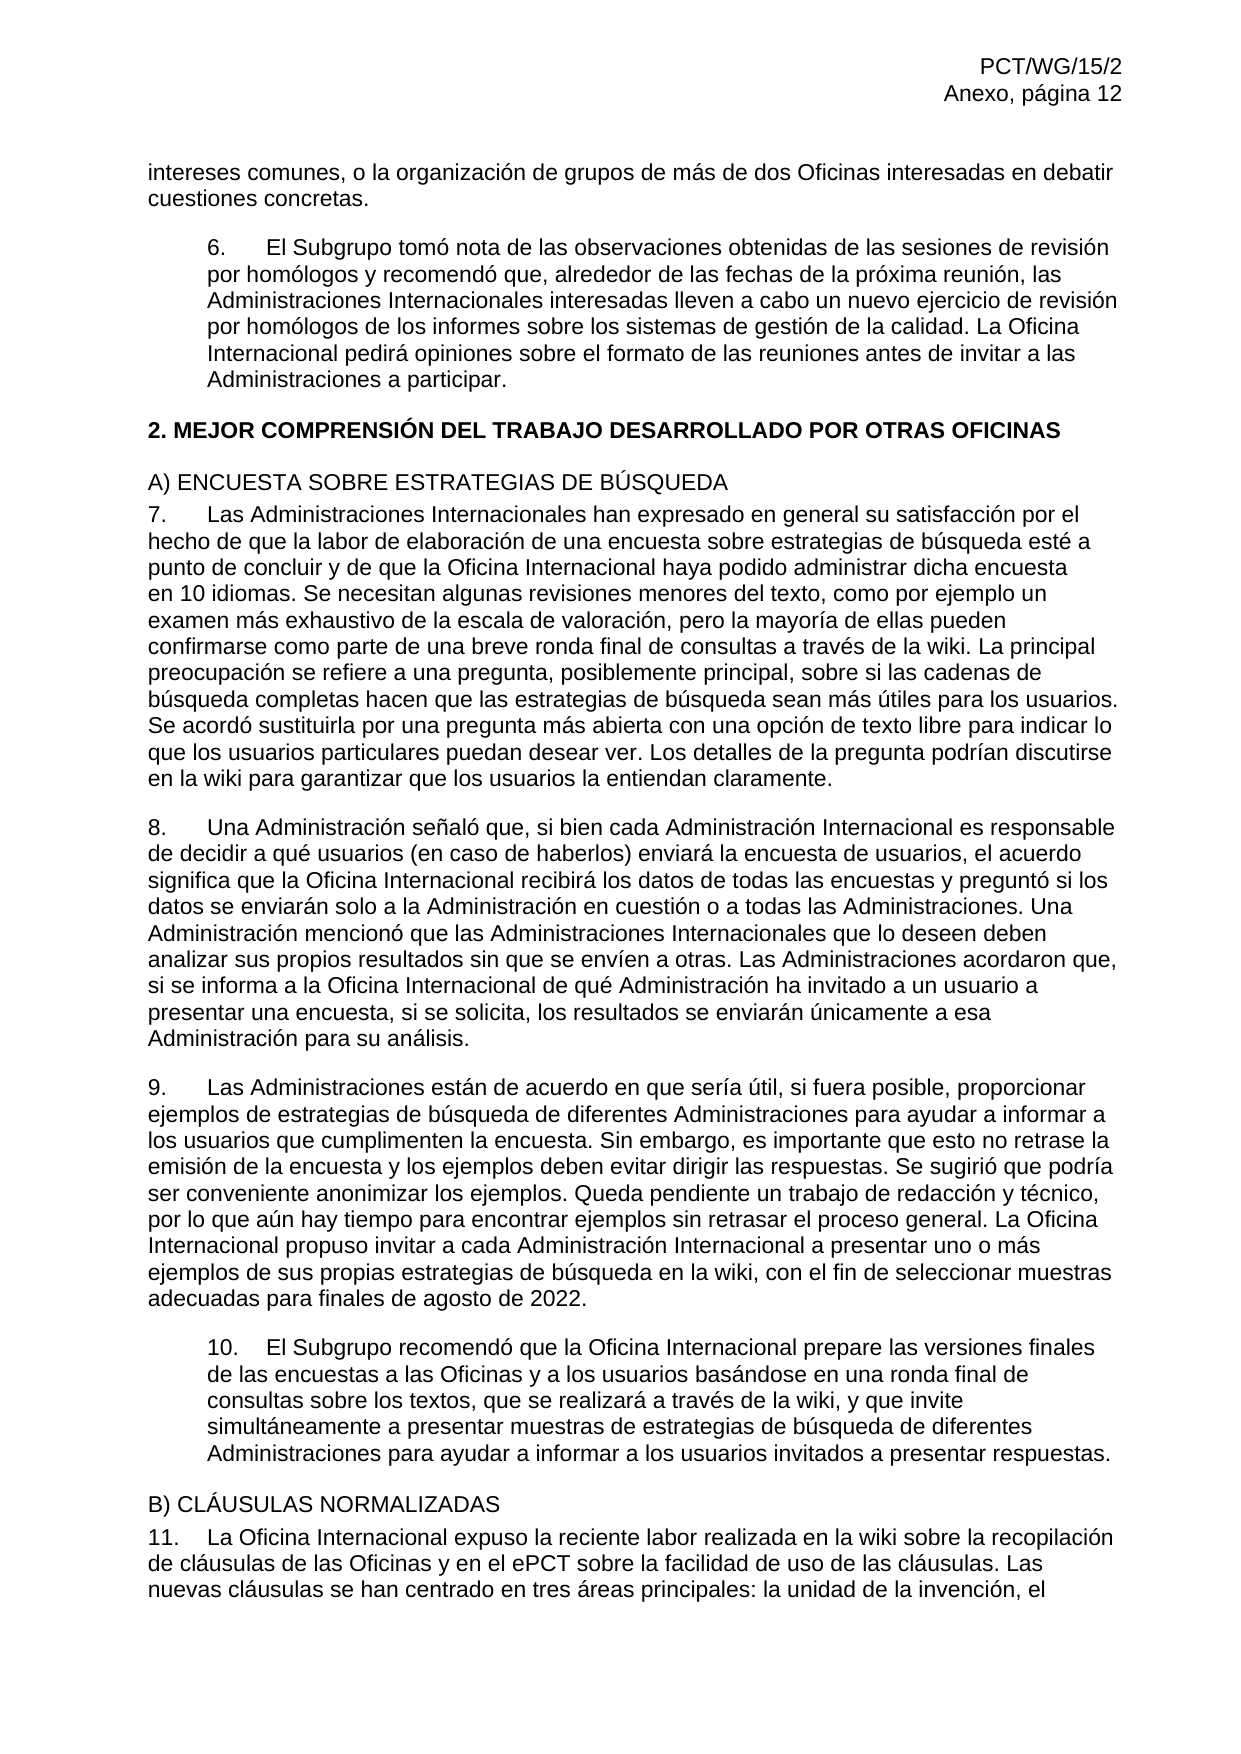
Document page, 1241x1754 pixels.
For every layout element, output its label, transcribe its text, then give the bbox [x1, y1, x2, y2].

text Una Administración señaló que, si bien cada Administración Internacional es responsable de decidir a qué usuarios (en caso de haberlos) enviará la encuesta de usuarios, el acuerdo significa que la Oficina Internacional recibirá los datos de todas las encuestas y preguntó si los datos se enviarán solo a la Administración en cuestión o a todas las Administraciones. Una Administración mencionó que las Administraciones Internacionales que lo deseen deben analizar sus propios resultados sin que se envíen a otras. Las Administraciones acordaron que, si se informa a la Oficina Internacional de qué Administración ha invitado a un usuario a presentar una encuesta, si se solicita, los resultados se enviarán únicamente a esa Administración para su análisis. [148, 814, 1122, 1051]
subtitle b) Cláusulas normalizadas [148, 1491, 1122, 1517]
text Las Administraciones Internacionales han expresado en general su satisfacción por el hecho de que la labor de elaboración de una encuesta sobre estrategias de búsqueda esté a punto de concluir y de que la Oficina Internacional haya podido administrar dicha encuesta en 10 idiomas. Se necesitan algunas revisiones menores del texto, como por ejemplo un examen más exhaustivo de la escala de valoración, pero la mayoría de ellas pueden confirmarse como parte de una breve ronda final de consultas a través de la wiki. La principal preocupación se refiere a una pregunta, posiblemente principal, sobre si las cadenas de búsqueda completas hacen que las estrategias de búsqueda sean más útiles para los usuarios. Se acordó sustituirla por una pregunta más abierta con una opción de texto libre para indicar lo que los usuarios particulares puedan desear ver. Los detalles de la pregunta podrían discutirse en la wiki para garantizar que los usuarios la entiendan claramente. [148, 501, 1122, 791]
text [148, 1524, 1122, 1603]
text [148, 158, 1122, 211]
subtitle 2. Mejor comprensión del trabajo desarrollado por otras oficinas [148, 417, 1122, 444]
text Las Administraciones están de acuerdo en que sería útil, si fuera posible, proporcionar ejemplos de estrategias de búsqueda de diferentes Administraciones para ayudar a informar a los usuarios que cumplimenten la encuesta. Sin embargo, es importante que esto no retrase la emisión de la encuesta y los ejemplos deben evitar dirigir las respuestas. Se sugirió que podría ser conveniente anonimizar los ejemplos. Queda pendiente un trabajo de redacción y técnico, por lo que aún hay tiempo para encontrar ejemplos sin retrasar el proceso general. La Oficina Internacional propuso invitar a cada Administración Internacional a presentar uno o más ejemplos de sus propias estrategias de búsqueda en la wiki, con el fin de seleccionar muestras adecuadas para finales de agosto de 2022. [148, 1074, 1122, 1311]
subtitle a) Encuesta sobre estrategias de búsqueda [148, 469, 1122, 495]
list El Subgrupo recomendó que la Oficina Internacional prepare las versiones finales de las encuestas a las Oficinas y a los usuarios basándose en una ronda final de consultas sobre los textos, que se realizará a través de la wiki, y que invite simultáneamente a presentar muestras de estrategias de búsqueda de diferentes Administraciones para ayudar a informar a los usuarios invitados a presentar respuestas. [207, 1334, 1122, 1466]
text El Subgrupo tomó nota de las observaciones obtenidas de las sesiones de revisión por homólogos y recomendó que, alrededor de las fechas de la próxima reunión, las Administraciones Internacionales interesadas lleven a cabo un nuevo ejercicio de revisión por homólogos de los informes sobre los sistemas de gestión de la calidad. La Oficina Internacional pedirá opiniones sobre el formato de las reuniones antes de invitar a las Administraciones a participar. [207, 234, 1122, 392]
